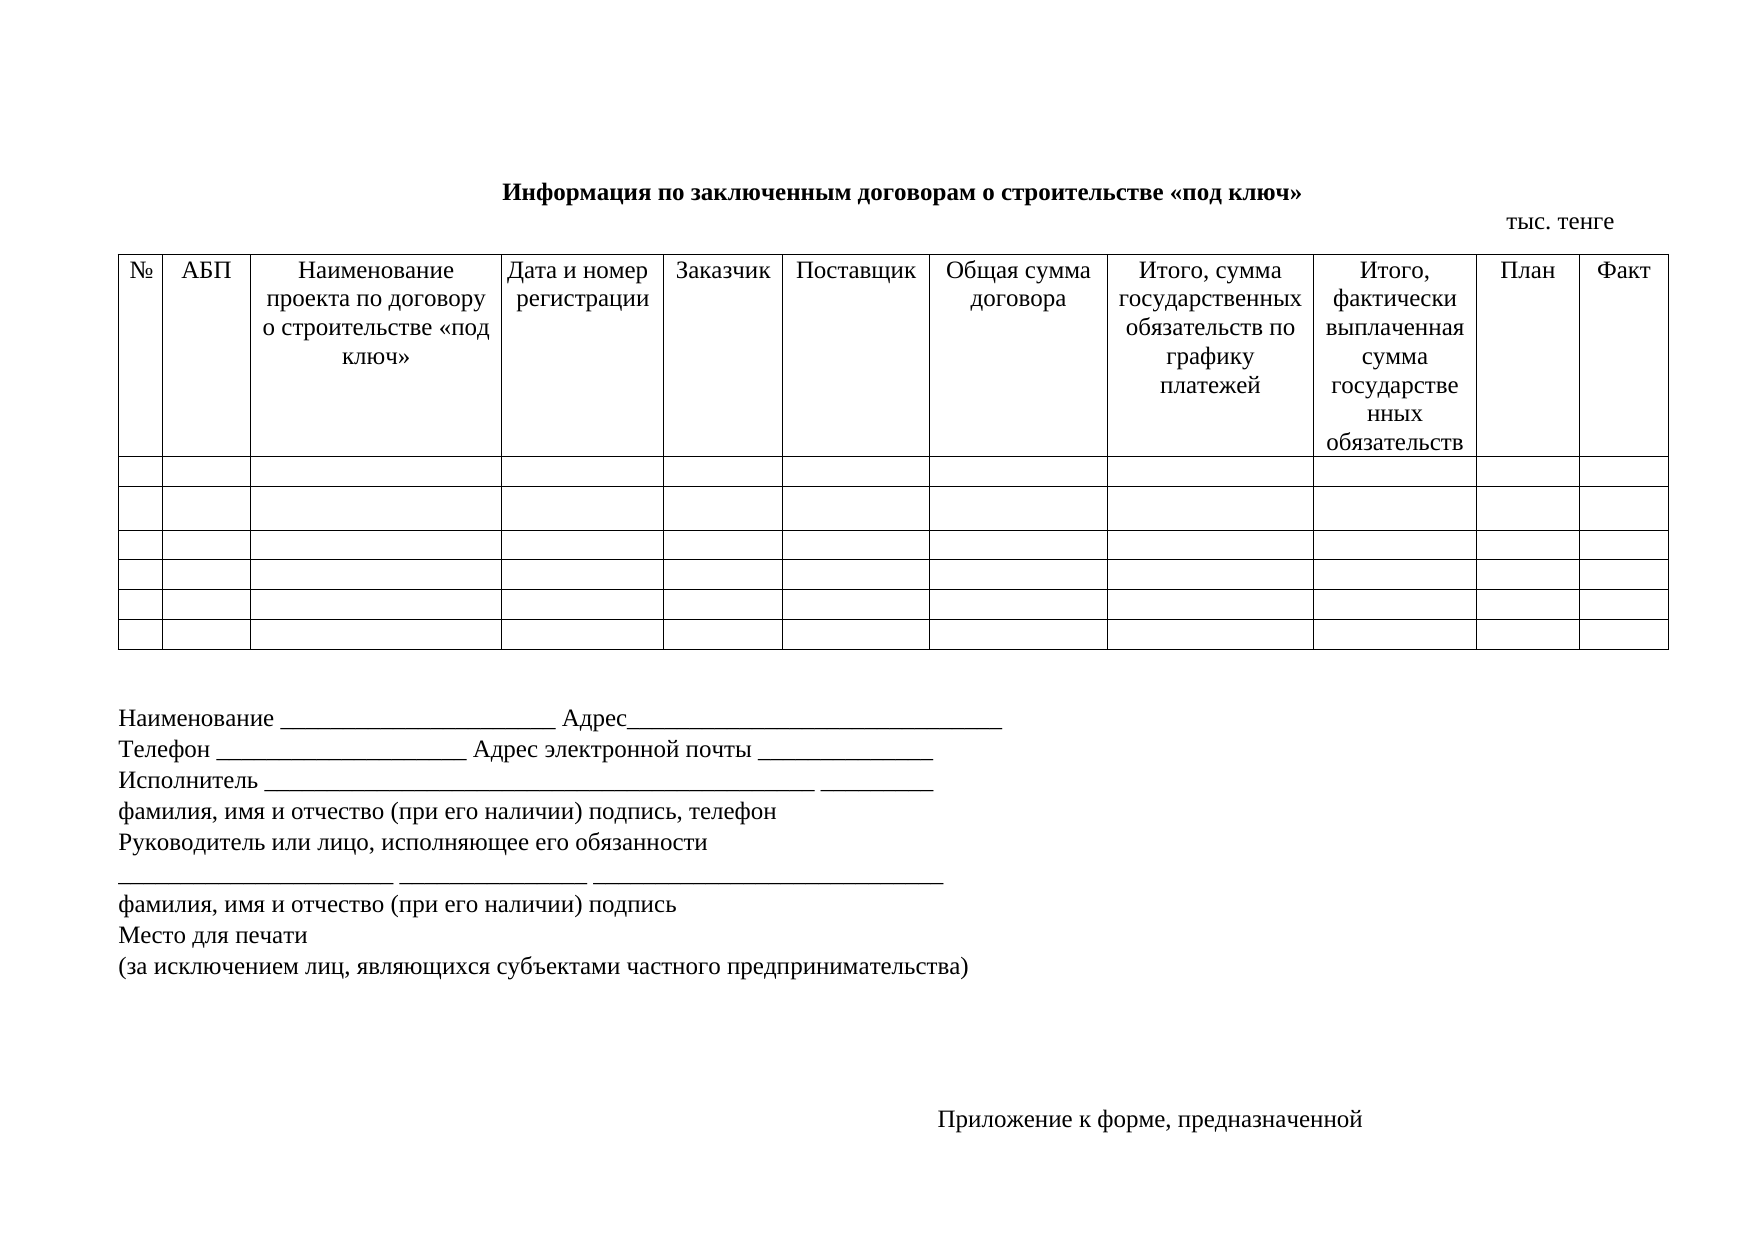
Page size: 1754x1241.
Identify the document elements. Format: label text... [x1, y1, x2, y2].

table_cell [1108, 590, 1313, 619]
table_cell [1108, 620, 1313, 649]
table_cell [1314, 457, 1476, 486]
table_cell [930, 487, 1107, 529]
table_cell [783, 487, 929, 529]
table_cell [502, 487, 663, 529]
table_cell [251, 590, 501, 619]
table_cell [783, 590, 929, 619]
table_cell [502, 590, 663, 619]
table_cell [783, 620, 929, 649]
table_header Поставщик [783, 255, 929, 456]
table_cell [930, 560, 1107, 589]
text тыс. тенге [118, 206, 1636, 235]
table_cell [930, 590, 1107, 619]
table_cell [163, 620, 250, 649]
table_cell [930, 620, 1107, 649]
table_cell [664, 590, 782, 619]
table_cell [502, 560, 663, 589]
table_cell [119, 590, 162, 619]
table_cell [1477, 560, 1579, 589]
table_cell [1108, 457, 1313, 486]
text Приложение к форме, предназначенной [664, 1104, 1636, 1133]
table_cell [930, 457, 1107, 486]
table_cell [783, 560, 929, 589]
table_cell [163, 531, 250, 559]
table_cell [1477, 590, 1579, 619]
table_cell [119, 620, 162, 649]
table_header Дата и номер регистрации [502, 255, 663, 456]
table_cell [502, 457, 663, 486]
table_header Итого, фактически выплаченная сумма государственных обязательств [1314, 255, 1476, 456]
table_cell [163, 560, 250, 589]
table_cell [1314, 620, 1476, 649]
table_cell [1580, 590, 1668, 619]
table_cell [1314, 531, 1476, 559]
table_cell [1108, 560, 1313, 589]
table_cell [119, 457, 162, 486]
table_header Факт [1580, 255, 1668, 456]
table_cell [1108, 487, 1313, 529]
table_cell [664, 487, 782, 529]
table_header № [119, 255, 162, 456]
table_cell [1580, 531, 1668, 559]
table_header Итого, сумма государственныхобязательств по графику платежей [1108, 255, 1313, 456]
text Информация по заключенным договорам о строительстве «под ключ» [295, 177, 1636, 206]
table_header Наименование проекта по договору о строительстве «под ключ» [251, 255, 501, 456]
table_cell [1580, 457, 1668, 486]
text Наименование ______________________ Адрес______________________________ Телефон ____________________ Адрес электронной почты ______________ Исполнитель ____________________________________________ _________ фамилия, имя и отчество (при его наличии) подпись, телефон Руководитель или лицо, исполняющее его обязанности ______________________ _______________ ____________________________ фамилия, имя и отчество (при его наличии) подпись Место для печати (за исключением лиц, являющихся субъектами частного предпринимательства) [118, 703, 1636, 980]
table_cell [1314, 560, 1476, 589]
table_cell [783, 531, 929, 559]
table_header Заказчик [664, 255, 782, 456]
table_cell [251, 487, 501, 529]
table_cell [251, 457, 501, 486]
table_cell [163, 590, 250, 619]
table_cell [1314, 590, 1476, 619]
table_cell [1477, 531, 1579, 559]
table_cell [664, 620, 782, 649]
table_cell [1580, 487, 1668, 529]
table_cell [1477, 487, 1579, 529]
table_cell [1477, 457, 1579, 486]
table_header Общая сумма договора [930, 255, 1107, 456]
table_cell [930, 531, 1107, 559]
table_cell [783, 457, 929, 486]
table_cell [1580, 560, 1668, 589]
table_cell [664, 457, 782, 486]
table_cell [502, 620, 663, 649]
table_header АБП [163, 255, 250, 456]
table_cell [163, 457, 250, 486]
table_cell [1580, 620, 1668, 649]
table_cell [119, 531, 162, 559]
table_cell [163, 487, 250, 529]
table_header План [1477, 255, 1579, 456]
table_cell [119, 560, 162, 589]
table_cell [251, 531, 501, 559]
table_cell [1108, 531, 1313, 559]
table_cell [251, 560, 501, 589]
table_cell [664, 531, 782, 559]
table_cell [1314, 487, 1476, 529]
table_cell [1477, 620, 1579, 649]
table_cell [251, 620, 501, 649]
table_cell [664, 560, 782, 589]
table_cell [502, 531, 663, 559]
table_cell [119, 487, 162, 529]
